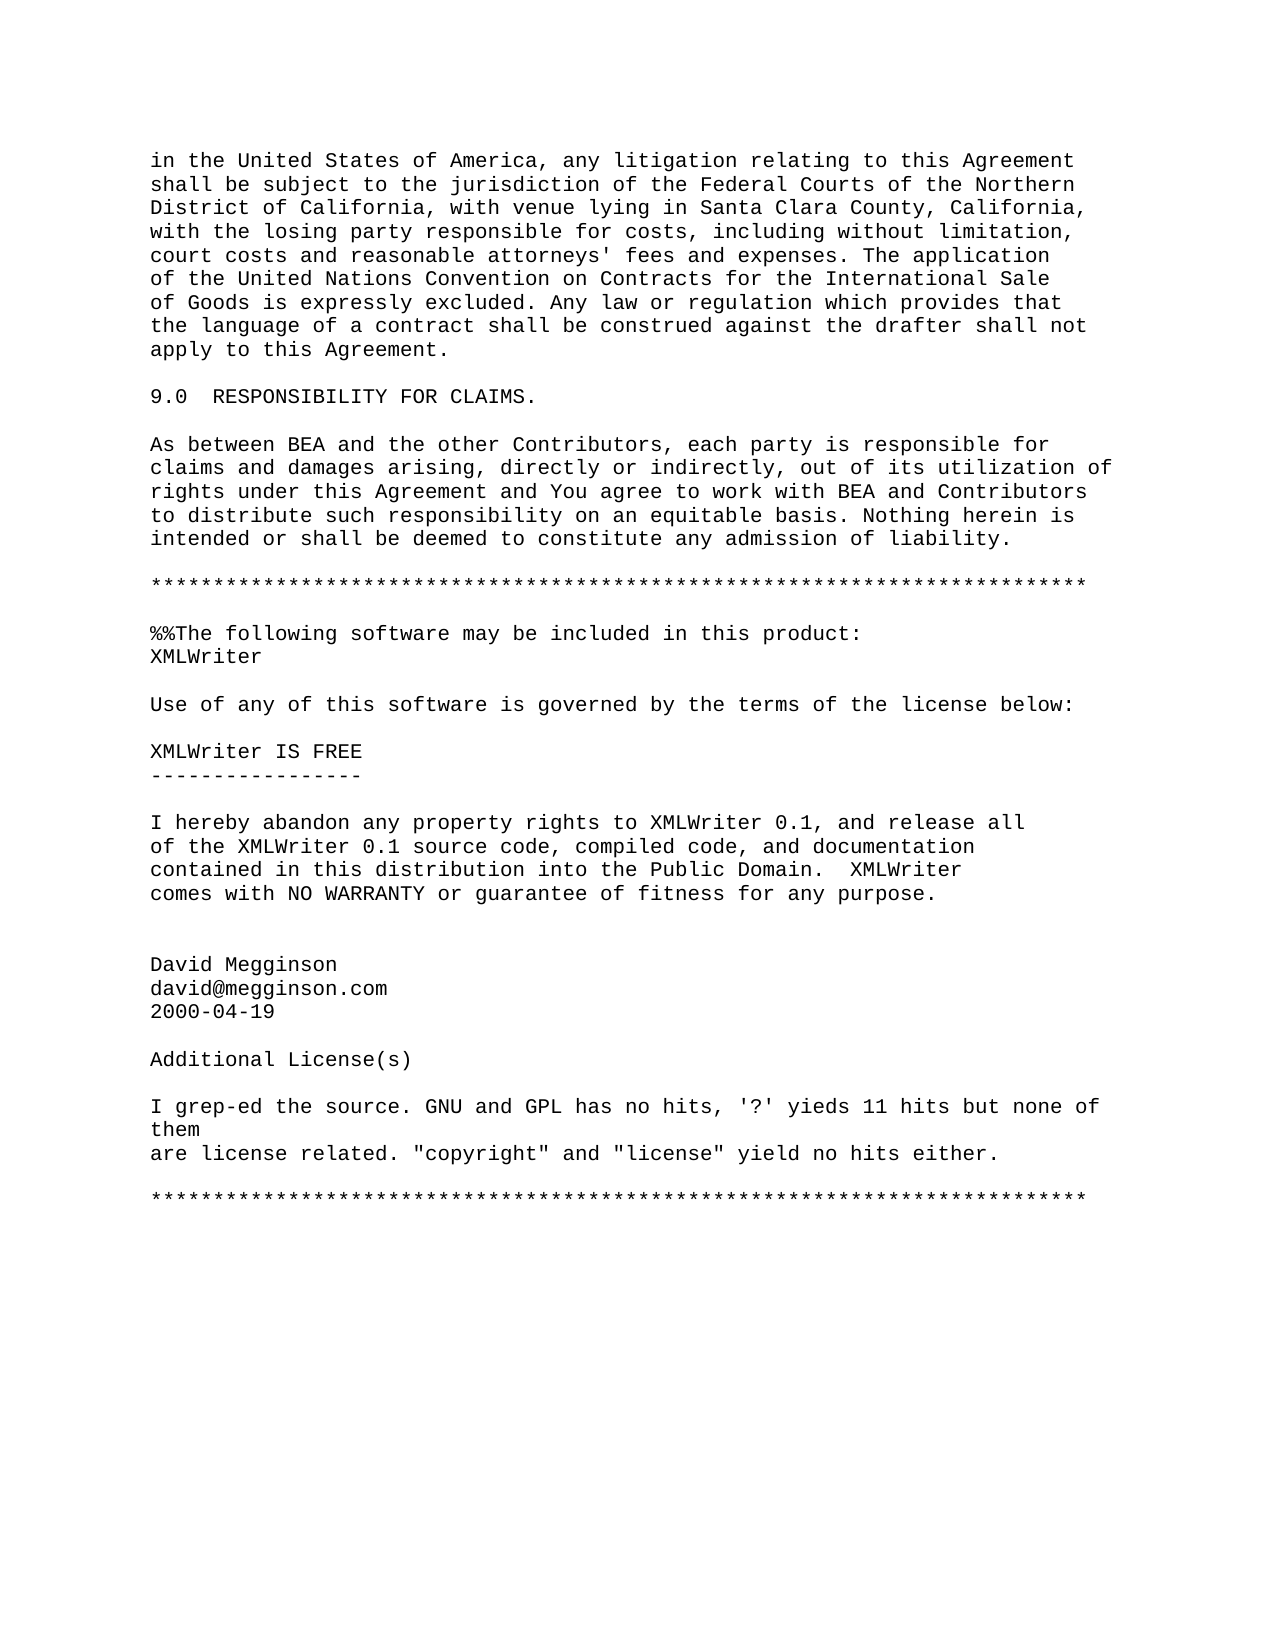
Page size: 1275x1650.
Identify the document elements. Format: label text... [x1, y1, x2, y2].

text *************************************************************************** [150, 576, 1125, 599]
text shall be subject to the jurisdiction of the Federal Courts of the Northern [150, 174, 1125, 197]
text david@megginson.com [150, 978, 1125, 1001]
text ----------------- [150, 765, 1125, 788]
text *************************************************************************** [150, 1190, 1125, 1214]
text are license related. "copyright" and "license" yield no hits either. [150, 1143, 1125, 1167]
text of the United Nations Convention on Contracts for the International Sale [150, 268, 1125, 292]
text Use of any of this software is governed by the terms of the license below: [150, 694, 1125, 717]
text rights under this Agreement and You agree to work with BEA and Contributors [150, 481, 1125, 505]
text XMLWriter [150, 647, 1125, 670]
text in the United States of America, any litigation relating to this Agreement [150, 150, 1125, 174]
text contained in this distribution into the Public Domain. XMLWriter [150, 859, 1125, 883]
text with the losing party responsible for costs, including without limitation, [150, 221, 1125, 244]
text XMLWriter IS FREE [150, 741, 1125, 765]
text 9.0 RESPONSIBILITY FOR CLAIMS. [150, 386, 1125, 410]
text 2000-04-19 [150, 1001, 1125, 1025]
text claims and damages arising, directly or indirectly, out of its utilization of [150, 457, 1125, 481]
text court costs and reasonable attorneys' fees and expenses. The application [150, 244, 1125, 268]
text apply to this Agreement. [150, 339, 1125, 363]
text of Goods is expressly excluded. Any law or regulation which provides that [150, 292, 1125, 316]
text comes with NO WARRANTY or guarantee of fitness for any purpose. [150, 883, 1125, 907]
text As between BEA and the other Contributors, each party is responsible for [150, 434, 1125, 457]
text District of California, with venue lying in Santa Clara County, California, [150, 197, 1125, 221]
text %%The following software may be included in this product: [150, 623, 1125, 647]
text Additional License(s) [150, 1048, 1125, 1072]
text David Megginson [150, 954, 1125, 978]
text of the XMLWriter 0.1 source code, compiled code, and documentation [150, 836, 1125, 859]
text intended or shall be deemed to constitute any admission of liability. [150, 528, 1125, 552]
text the language of a contract shall be construed against the drafter shall not [150, 316, 1125, 339]
text to distribute such responsibility on an equitable basis. Nothing herein is [150, 505, 1125, 528]
text I hereby abandon any property rights to XMLWriter 0.1, and release all [150, 812, 1125, 836]
text I grep-ed the source. GNU and GPL has no hits, '?' yieds 11 hits but none of them [150, 1096, 1125, 1143]
